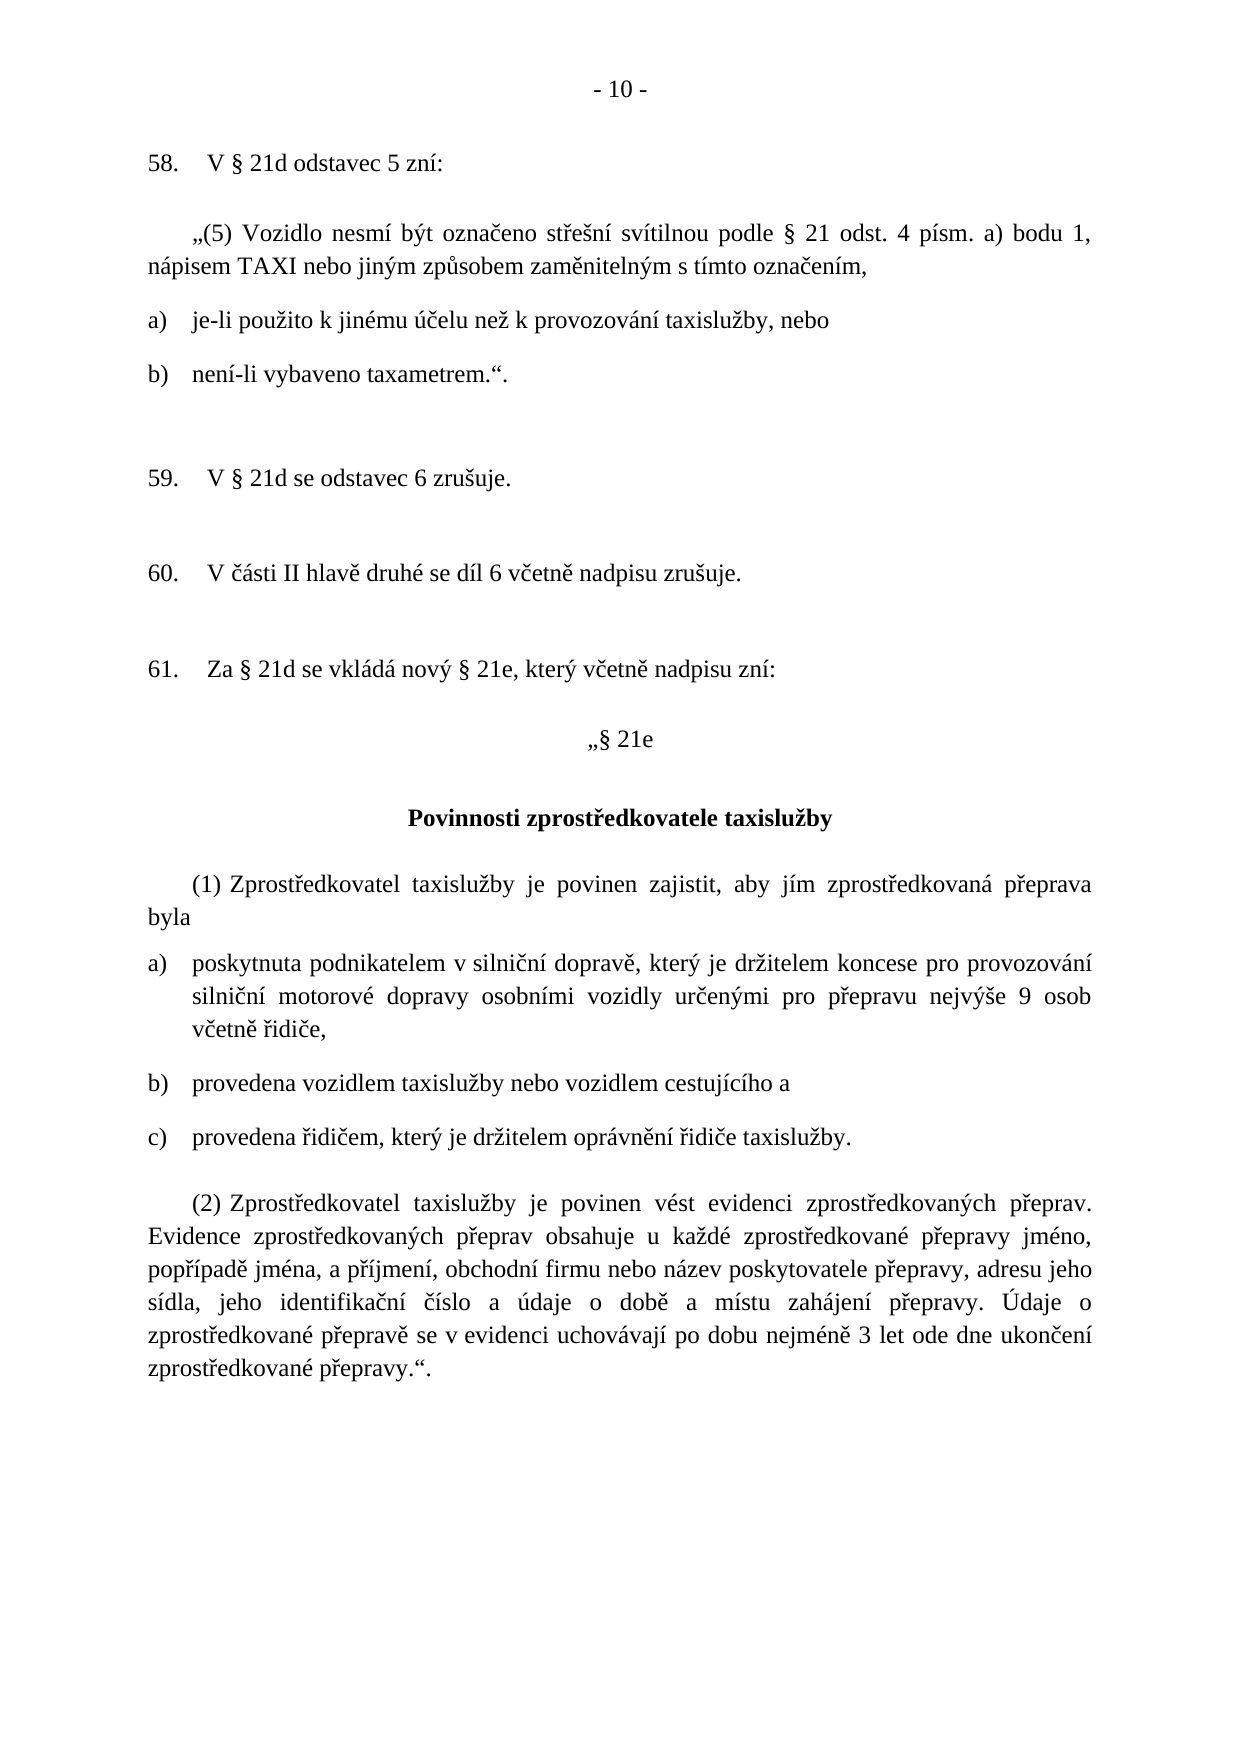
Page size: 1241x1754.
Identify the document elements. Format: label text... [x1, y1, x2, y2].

text provedena řidičem, který je držitelem oprávnění řidiče taxislužby. [148, 1122, 1093, 1151]
text Zprostředkovatel taxislužby je povinen vést evidenci zprostředkovaných přeprav. Evidence zprostředkovaných přeprav obsahuje u každé zprostředkované přepravy jméno, popřípadě jména, a příjmení, obchodní firmu nebo název poskytovatele přepravy, adresu jeho sídla, jeho identifikační číslo a údaje o době a místu zahájení přepravy. Údaje o zprostředkované přepravě se v evidenci uchovávají po dobu nejméně 3 let ode dne ukončení zprostředkované přepravy.“. [148, 1188, 1093, 1382]
text V § 21d se odstavec 6 zrušuje. [148, 463, 1093, 491]
text „(5) Vozidlo nesmí být označeno střešní svítilnou podle § 21 odst. 4 písm. a) bodu 1, nápisem TAXI nebo jiným způsobem zaměnitelným s tímto označením, [148, 218, 1093, 280]
text Za § 21d se vkládá nový § 21e, který včetně nadpisu zní: [148, 654, 1093, 682]
text provedena vozidlem taxislužby nebo vozidlem cestujícího a [148, 1068, 1093, 1097]
text V § 21d odstavec 5 zní: [148, 148, 1093, 176]
text Povinnosti zprostředkovatele taxislužby [148, 803, 1093, 832]
text poskytnuta podnikatelem v silniční dopravě, který je držitelem koncese pro provozování silniční motorové dopravy osobními vozidly určenými pro přepravu nejvýše 9 osob včetně řidiče, [148, 948, 1093, 1043]
text V části II hlavě druhé se díl 6 včetně nadpisu zrušuje. [148, 558, 1093, 587]
list Zprostředkovatel taxislužby je povinen zajistit, aby jím zprostředkovaná přeprava byla [148, 869, 1093, 931]
list není-li vybaveno taxametrem.“. [148, 359, 1093, 388]
list je-li použito k jinému účelu než k provozování taxislužby, nebo [148, 305, 1093, 334]
text „§ 21e [148, 724, 1093, 753]
